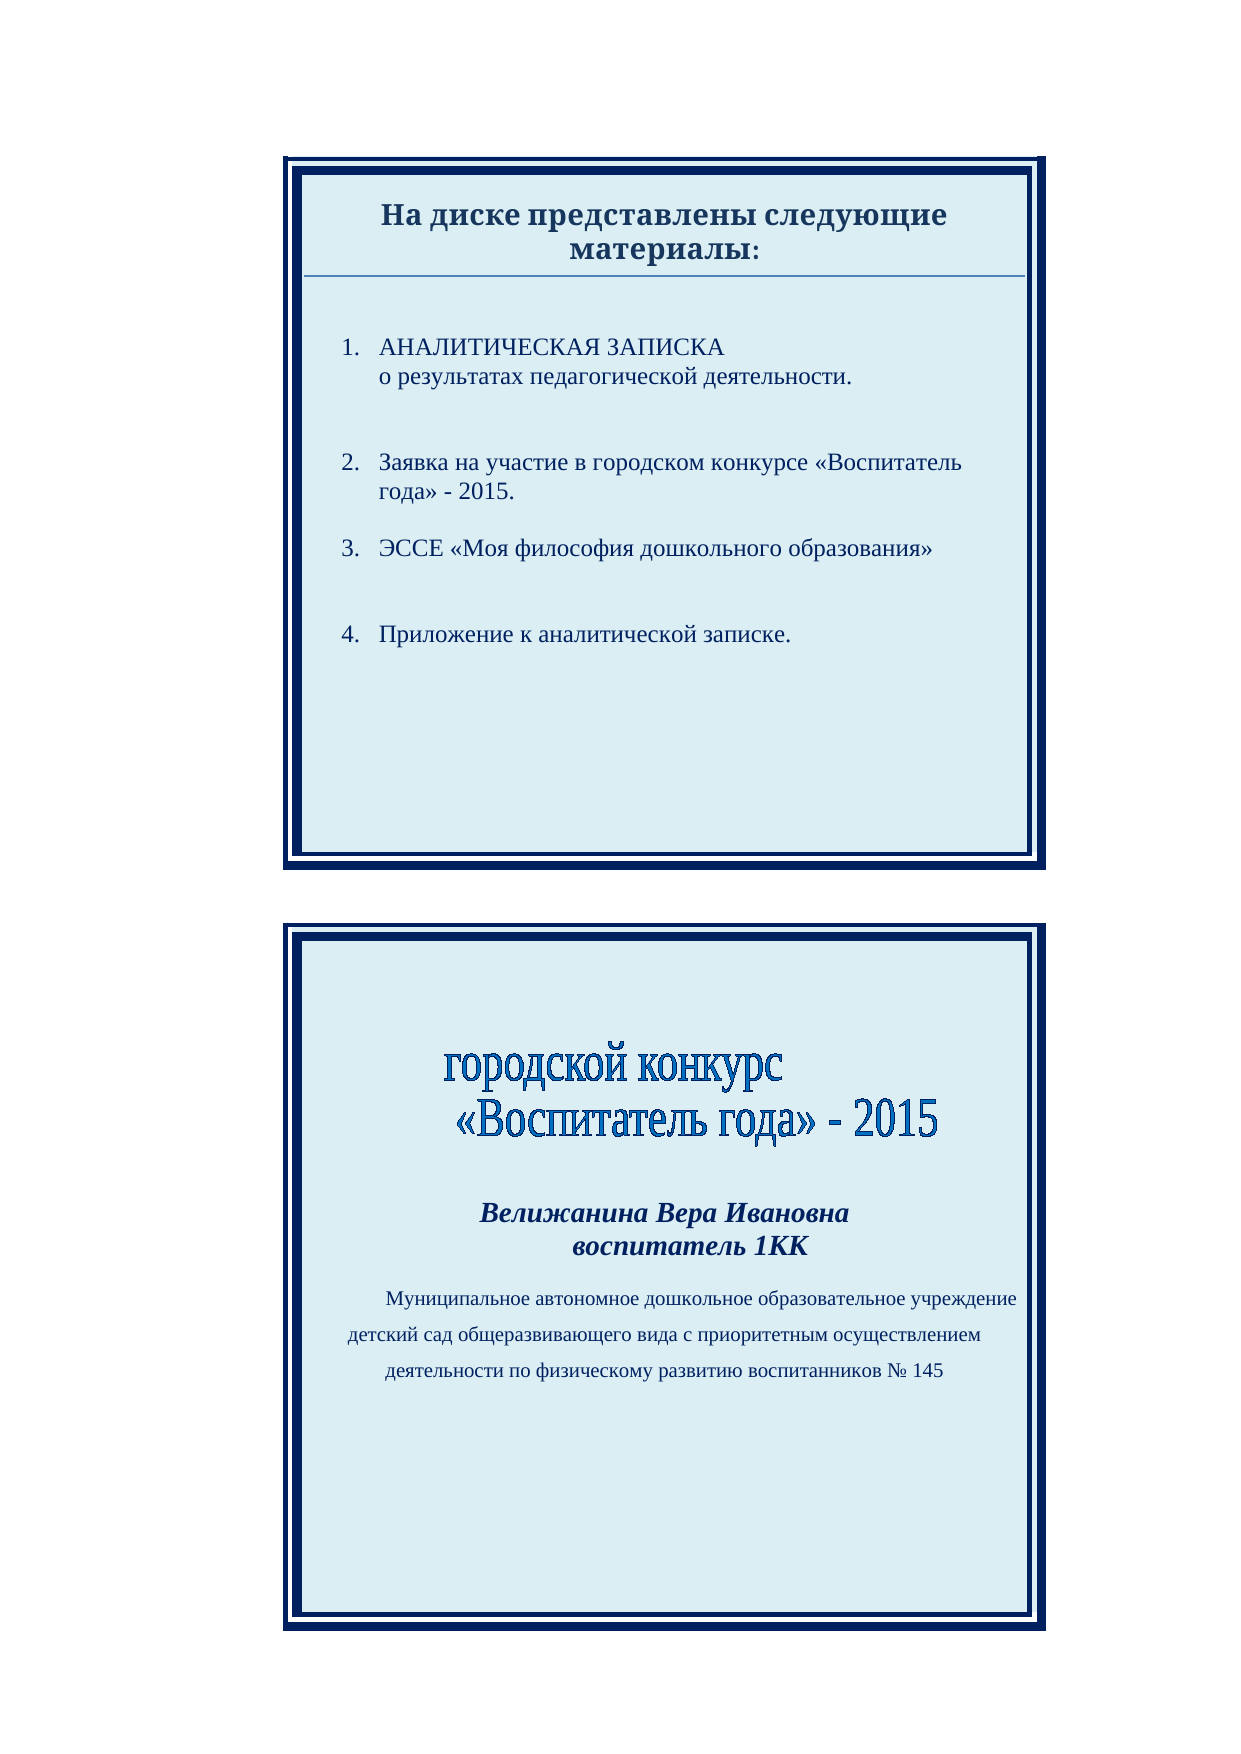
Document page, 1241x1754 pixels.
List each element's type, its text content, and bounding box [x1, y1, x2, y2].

table_header Велижанина Вера Ивановна воспитатель 1КК Муниципальное автономное дошкольное образовательное учреждение детский сад общеразвивающего вида с приоритетным осуществлением деятельности по физическому развитию воспитанников № 145 [292, 927, 1037, 1612]
table_header На диске представлены следующие материалы: АНАЛИТИЧЕСКАЯ ЗАПИСКА о результатах педагогической деятельности. Заявка на участие в городском конкурсе «Воспитатель года» - 2015. ЭССЕ «Моя философия дошкольного образования» Приложение к аналитической записке. [292, 161, 1037, 852]
